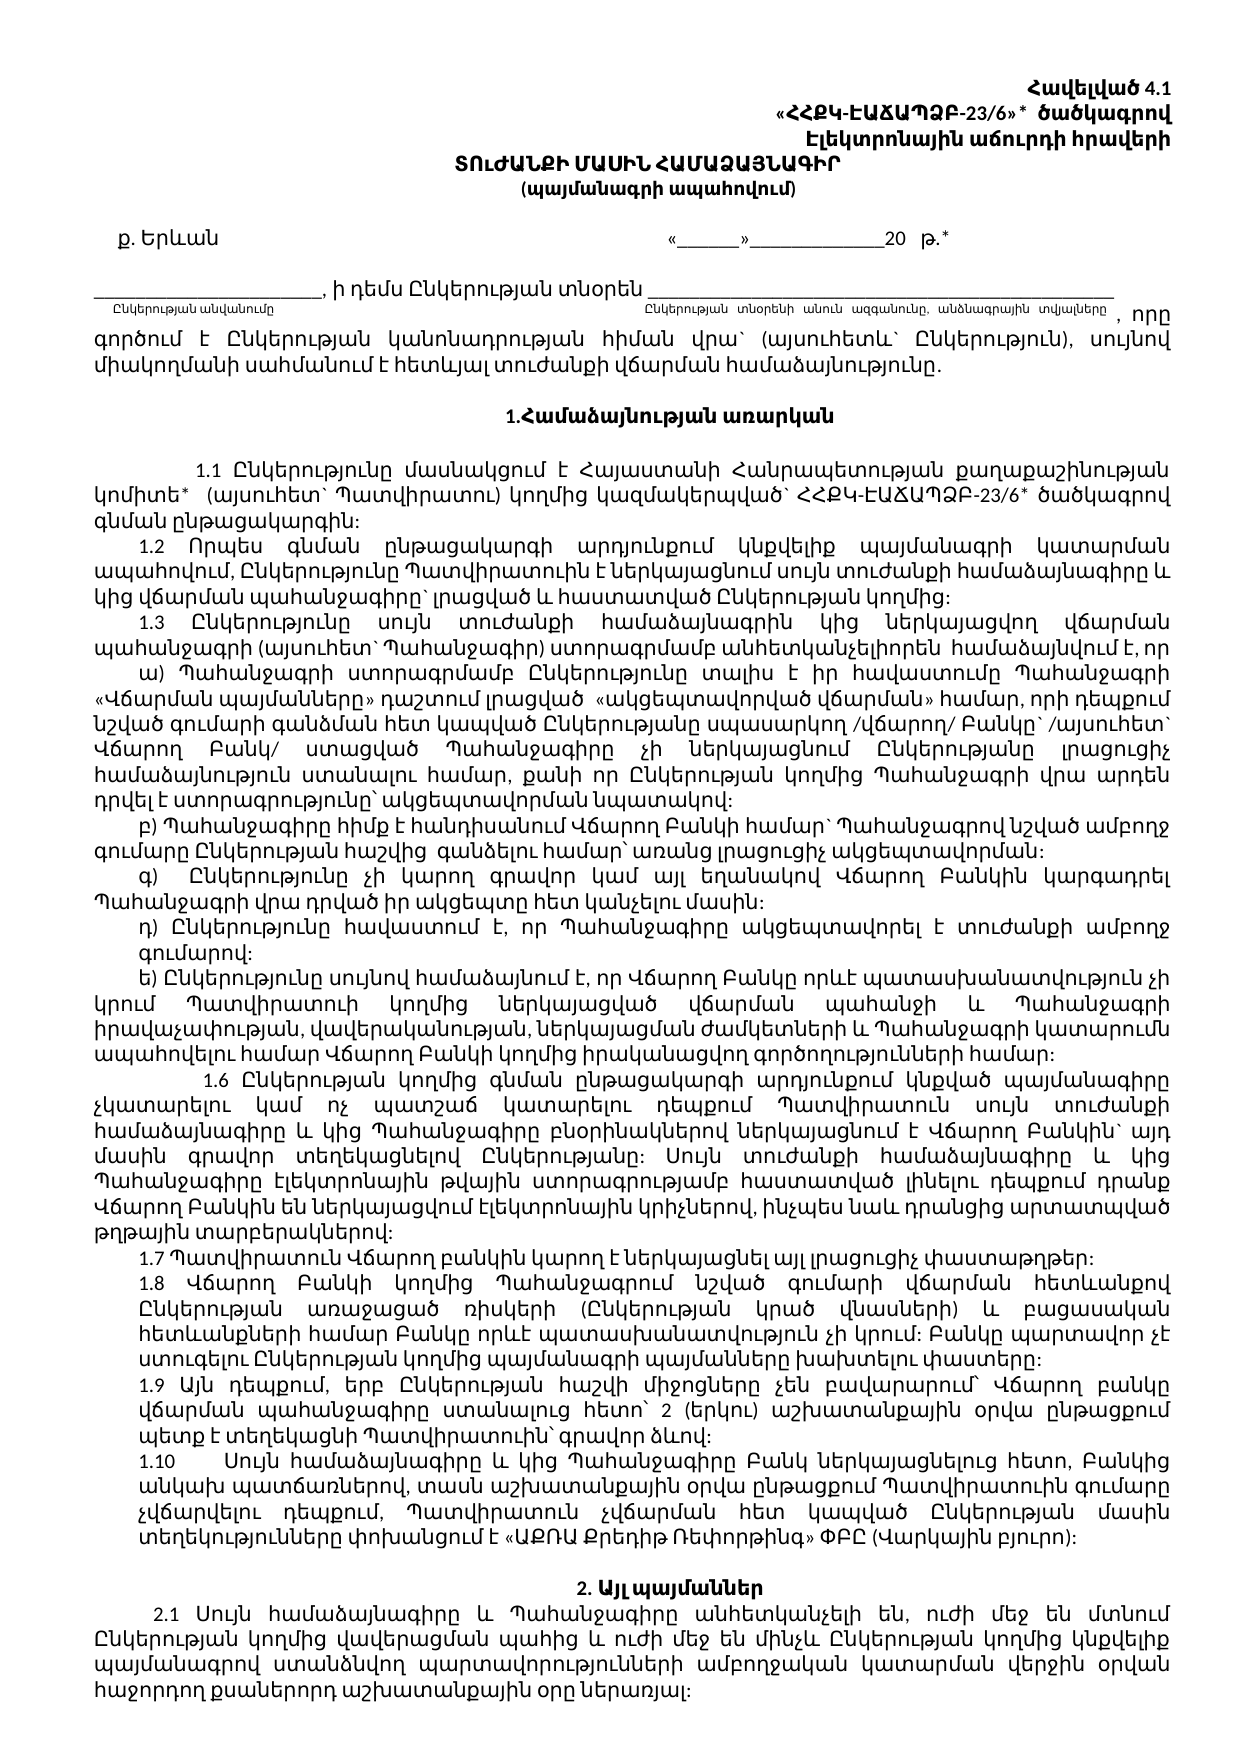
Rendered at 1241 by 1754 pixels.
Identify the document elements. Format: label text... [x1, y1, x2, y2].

text 2. Այլ պայմաններ [169, 1575, 1171, 1601]
text ա) Պահանջագրի ստորագրմամբ Ընկերությունը տալիս է իր հավաստումը Պահանջագրի «Վճարման պայմանները» դաշտում լրացված «ակցեպտավորված վճարման» համար, որի դեպքում նշված գումարի գանձման հետ կապված Ընկերությանը սպասարկող /վճարող/ Բանկը` /այսուհետ` Վճարող Բանկ/ ստացված Պահանջագիրը չի ներկայացնում Ընկերությանը լրացուցիչ համաձայնություն ստանալու համար, քանի որ Ընկերության կողմից Պահանջագրի վրա արդեն դրվել է ստորագրությունը՝ ակցեպտավորման նպատակով: [94, 660, 1171, 813]
text 2.1 Սույն համաձայնագիրը և Պահանջագիրը անհետկանչելի են, ուժի մեջ են մտնում Ընկերության կողմից վավերացման պահից և ուժի մեջ են մինչև Ընկերության կողմից կնքվելիք պայմանագրով ստանձնվող պարտավորությունների ամբողջական կատարման վերջին օրվան հաջորդող քսաներորդ աշխատանքային օրը ներառյալ: [94, 1601, 1171, 1702]
text գ) Ընկերությունը չի կարող գրավոր կամ այլ եղանակով Վճարող Բանկին կարգադրել Պահանջագրի վրա դրված իր ակցեպտը հետ կանչելու մասին: [94, 864, 1171, 914]
text 1.2 Որպես գնման ընթացակարգի արդյունքում կնքվելիք պայմանագրի կատարման ապահովում, Ընկերությունը Պատվիրատուին է ներկայացնում սույն տուժանքի համաձայնագիրը և կից վճարման պահանջագիրը` լրացված և հաստատված Ընկերության կողմից: [94, 533, 1171, 609]
text ք. Երևան «______»_____________20 թ.* [94, 225, 1171, 250]
text 1.10 Սույն համաձայնագիրը և կից Պահանջագիրը Բանկ ներկայացնելուց հետո, Բանկից անկախ պատճառներով, տասն աշխատանքային օրվա ընթացքում Պատվիրատուին գումարը չվճարվելու դեպքում, Պատվիրատուն չվճարման հետ կապված Ընկերության մասին տեղեկությունները փոխանցում է «ԱՔՌԱ Քրեդիթ Ռեփորթինգ» ՓԲԸ (Վարկային բյուրո): [138, 1448, 1171, 1550]
text ե) Ընկերությունը սույնով համաձայնում է, որ Վճարող Բանկը որևէ պատասխանատվություն չի կրում Պատվիրատուի կողմից ներկայացված վճարման պահանջի և Պահանջագրի իրավաչափության, վավերականության, ներկայացման ժամկետների և Պահանջագրի կատարումն ապահովելու համար Վճարող Բանկի կողմից իրականացվող գործողությունների համար: [94, 965, 1171, 1067]
text «ՀՀՔԿ-ԷԱՃԱՊՁԲ-23/6»* ծածկագրով [94, 100, 1171, 126]
text Ընկերության անվանումը Ընկերության տնօրենի անուն ազգանունը, անձնագրային տվյալները , որը գործում է Ընկերության կանոնադրության հիման վրա` (այսուհետև` Ընկերություն), սույնով միակողմանի սահմանում է հետևյալ տուժանքի վճարման համաձայնությունը. [94, 301, 1171, 377]
text 1.3 Ընկերությունը սույն տուժանքի համաձայնագրին կից ներկայացվող վճարման պահանջագրի (այսուհետ` Պահանջագիր) ստորագրմամբ անհետկանչելիորեն համաձայնվում է, որ [94, 609, 1171, 660]
text Հավելված 4.1 [94, 75, 1171, 100]
text դ) Ընկերությունը հավաստում է, որ Պահանջագիրը ակցեպտավորել է տուժանքի ամբողջ գումարով: [138, 914, 1171, 965]
text 1.1 Ընկերությունը մասնակցում է Հայաստանի Հանրապետության քաղաքաշինության կոմիտե* (այսուհետ` Պատվիրատու) կողմից կազմակերպված` ՀՀՔԿ-ԷԱՃԱՊՁԲ-23/6* ծածկագրով գնման ընթացակարգին: [94, 457, 1171, 533]
text 1.6 Ընկերության կողմից գնման ընթացակարգի արդյունքում կնքված պայմանագիրը չկատարելու կամ ոչ պատշաճ կատարելու դեպքում Պատվիրատուն սույն տուժանքի համաձայնագիրը և կից Պահանջագիրը բնօրինակներով ներկայացնում է Վճարող Բանկին` այդ մասին գրավոր տեղեկացնելով Ընկերությանը: Սույն տուժանքի համաձայնագիրը և կից Պահանջագիրը էլեկտրոնային թվային ստորագրությամբ հաստատված լինելու դեպքում դրանք Վճարող Բանկին են ներկայացվում էլեկտրոնային կրիչներով, ինչպես նաև դրանցից արտատպված թղթային տարբերակներով: [94, 1067, 1171, 1245]
text ՏՈւԺԱՆՔԻ ՄԱՍԻՆ ՀԱՄԱՁԱՅՆԱԳԻՐ [94, 151, 1171, 177]
text 1.9 Այն դեպքում, երբ Ընկերության հաշվի միջոցները չեն բավարարում՝ Վճարող բանկը վճարման պահանջագիրը ստանալուց հետո՝ 2 (երկու) աշխատանքային օրվա ընթացքում պետք է տեղեկացնի Պատվիրատուին՝ գրավոր ձևով: [138, 1372, 1171, 1448]
text 1.Համաձայնության առարկան [169, 403, 1171, 428]
text (պայմանագրի ապահովում) [94, 177, 1171, 199]
text 1.7 Պատվիրատուն Վճարող բանկին կարող է ներկայացնել այլ լրացուցիչ փաստաթղթեր: [138, 1245, 1171, 1270]
text ______________________, ի դեմս Ընկերության տնօրեն _____________________________________________ [94, 276, 1171, 301]
text 1.8 Վճարող Բանկի կողմից Պահանջագրում նշված գումարի վճարման հետևանքով Ընկերության առաջացած ռիսկերի (Ընկերության կրած վնասների) և բացասական հետևանքների համար Բանկը որևէ պատասխանատվություն չի կրում: Բանկը պարտավոր չէ ստուգելու Ընկերության կողմից պայմանագրի պայմանները խախտելու փաստերը: [138, 1270, 1171, 1372]
text բ) Պահանջագիրը հիմք է հանդիսանում Վճարող Բանկի համար` Պահանջագրով նշված ամբողջ գումարը Ընկերության հաշվից գանձելու համար՝ առանց լրացուցիչ ակցեպտավորման: [94, 813, 1171, 864]
text Էլեկտրոնային աճուրդի հրավերի [94, 126, 1171, 151]
